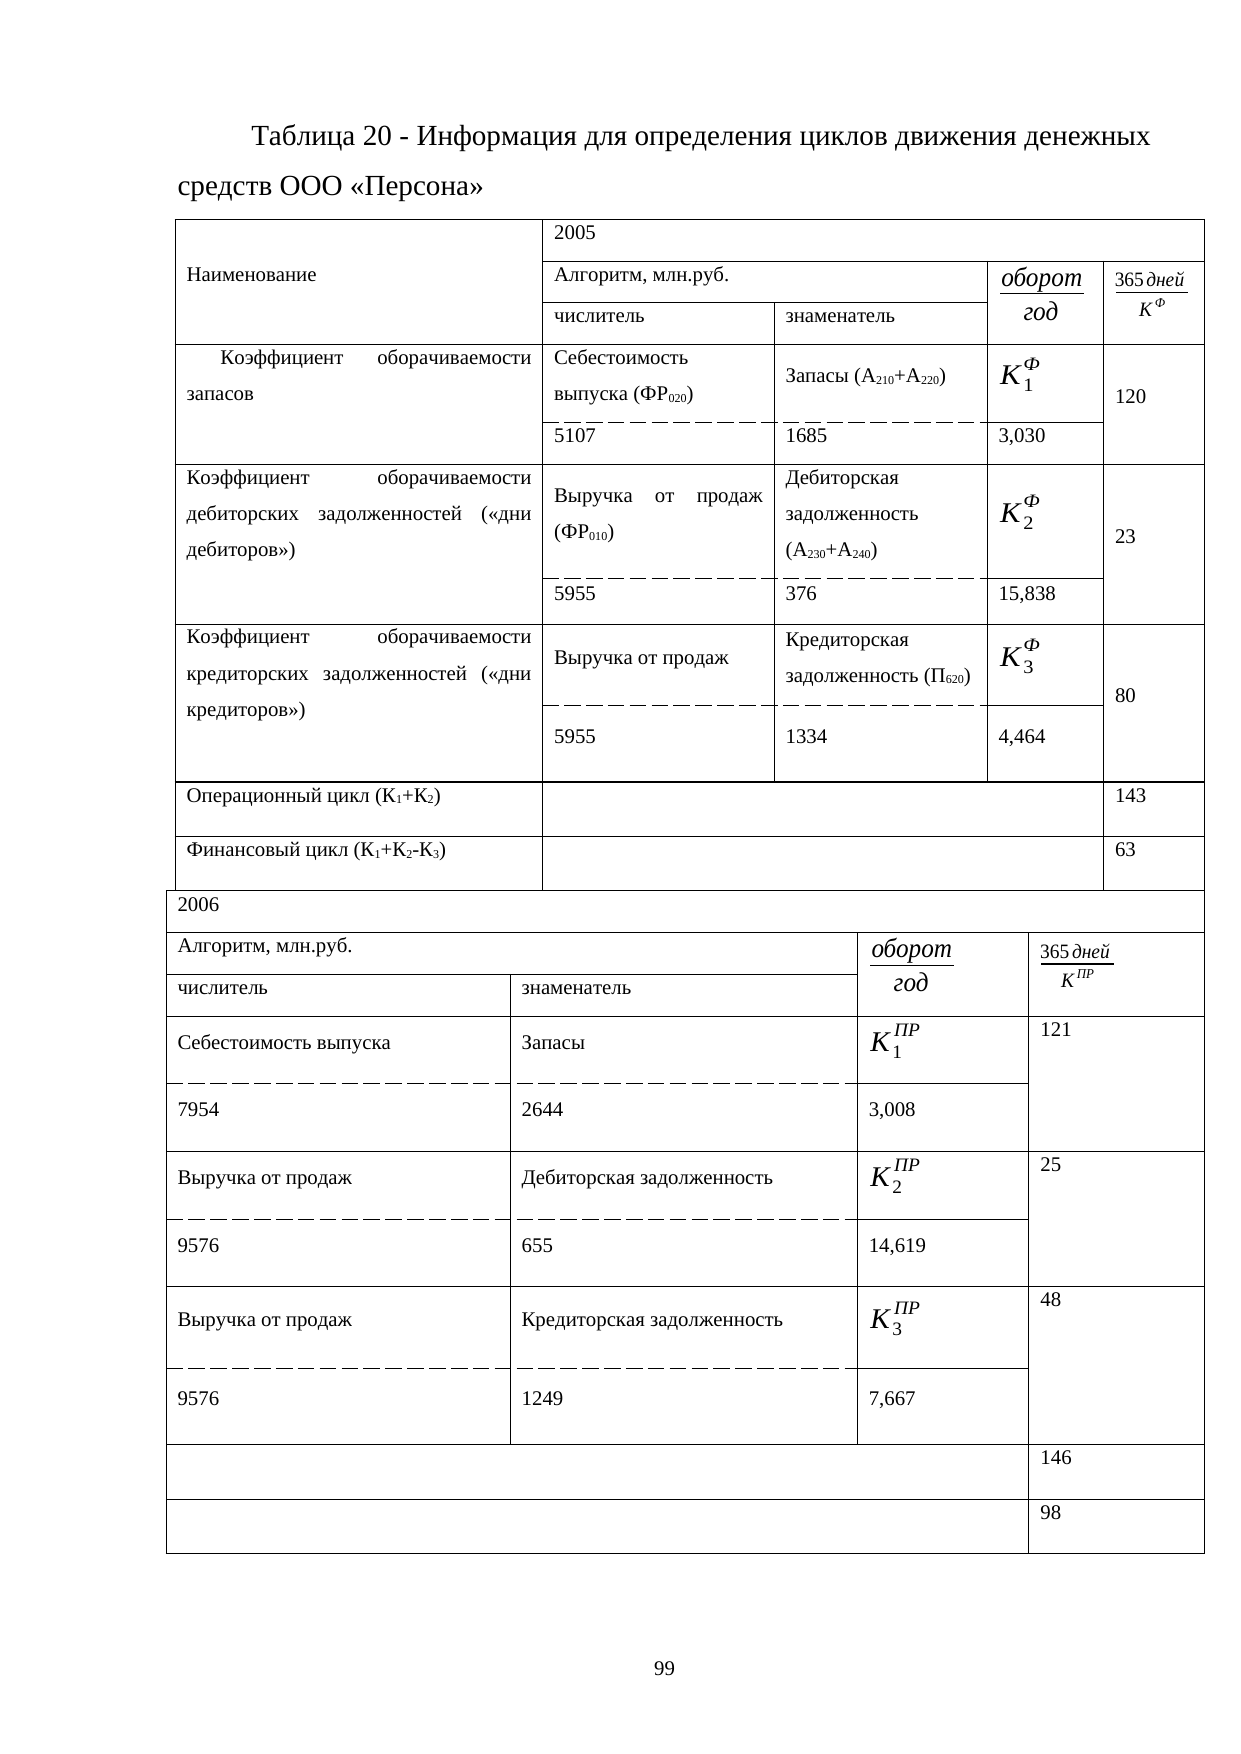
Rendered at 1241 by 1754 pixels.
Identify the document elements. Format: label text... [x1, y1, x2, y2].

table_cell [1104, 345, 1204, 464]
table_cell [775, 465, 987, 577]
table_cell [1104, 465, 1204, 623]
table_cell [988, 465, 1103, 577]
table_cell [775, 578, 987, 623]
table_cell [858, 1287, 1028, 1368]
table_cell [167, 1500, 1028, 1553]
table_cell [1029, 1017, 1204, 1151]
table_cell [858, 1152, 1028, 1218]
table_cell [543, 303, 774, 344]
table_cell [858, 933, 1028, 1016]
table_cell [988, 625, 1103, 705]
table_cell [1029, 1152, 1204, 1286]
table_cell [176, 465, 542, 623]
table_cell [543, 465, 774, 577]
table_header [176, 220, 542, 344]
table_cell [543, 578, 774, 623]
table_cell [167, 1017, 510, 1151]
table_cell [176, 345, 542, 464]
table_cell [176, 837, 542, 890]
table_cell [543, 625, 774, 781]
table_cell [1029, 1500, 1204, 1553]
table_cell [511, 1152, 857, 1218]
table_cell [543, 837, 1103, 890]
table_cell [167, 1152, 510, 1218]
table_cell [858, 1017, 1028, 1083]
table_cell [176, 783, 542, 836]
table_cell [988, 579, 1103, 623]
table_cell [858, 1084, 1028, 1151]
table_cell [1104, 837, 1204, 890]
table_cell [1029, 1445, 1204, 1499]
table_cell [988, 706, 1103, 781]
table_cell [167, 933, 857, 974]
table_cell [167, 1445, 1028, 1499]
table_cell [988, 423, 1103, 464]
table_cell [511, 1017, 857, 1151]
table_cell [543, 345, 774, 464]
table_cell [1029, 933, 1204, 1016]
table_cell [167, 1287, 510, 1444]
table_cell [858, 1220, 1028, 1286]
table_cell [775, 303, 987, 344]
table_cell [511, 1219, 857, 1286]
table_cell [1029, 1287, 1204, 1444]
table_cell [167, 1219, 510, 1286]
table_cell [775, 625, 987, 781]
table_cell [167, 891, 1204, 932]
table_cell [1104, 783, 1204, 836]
text Таблица 20 - Информация для определения циклов движения денежных средств ООО «Персона» [177, 118, 1152, 202]
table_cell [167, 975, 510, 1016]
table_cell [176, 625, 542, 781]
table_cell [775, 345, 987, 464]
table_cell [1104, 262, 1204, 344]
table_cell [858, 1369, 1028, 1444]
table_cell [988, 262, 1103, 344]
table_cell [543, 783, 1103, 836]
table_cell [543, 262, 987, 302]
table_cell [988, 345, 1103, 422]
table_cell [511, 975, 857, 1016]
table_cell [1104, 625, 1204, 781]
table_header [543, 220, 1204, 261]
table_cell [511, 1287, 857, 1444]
